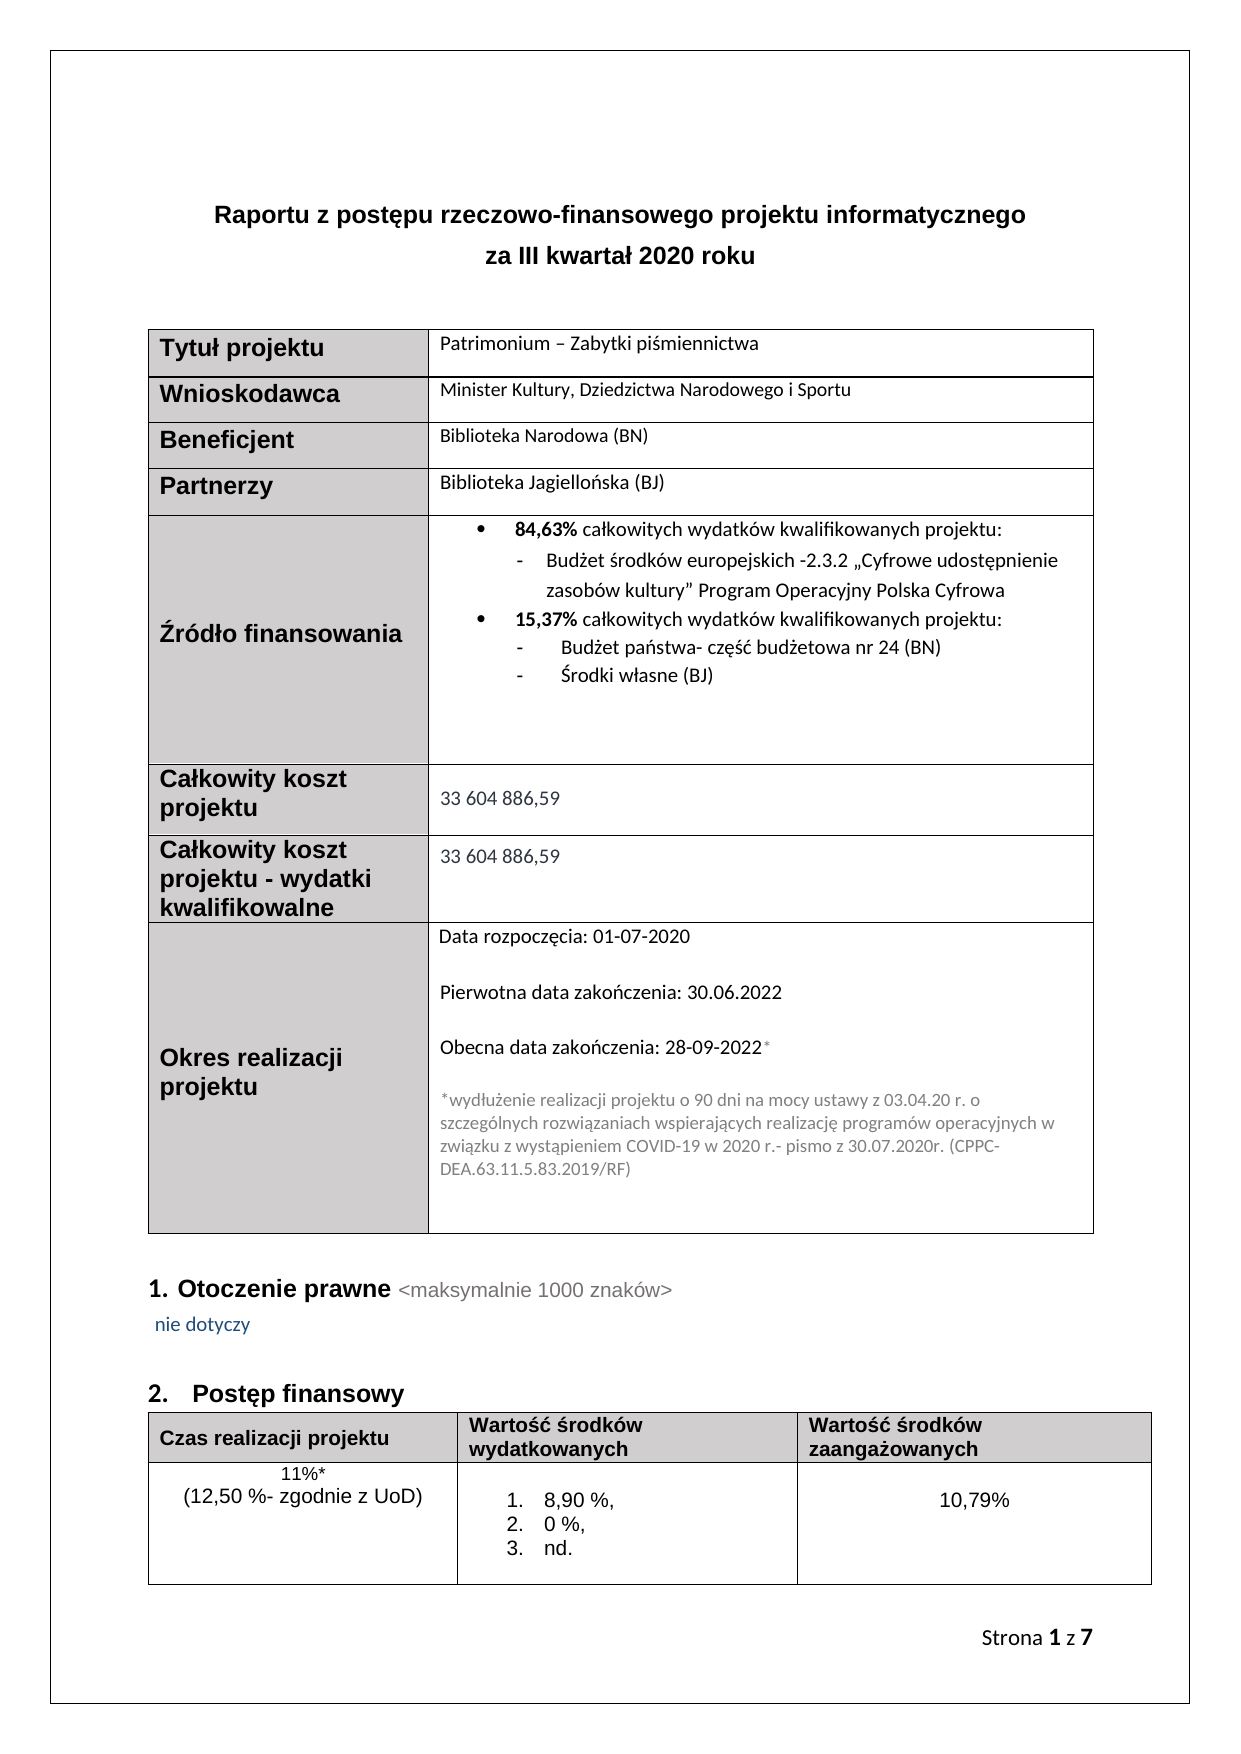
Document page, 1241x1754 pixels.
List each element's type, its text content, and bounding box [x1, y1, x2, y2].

table_cell 8,90 %, 0 %, nd. [458, 1463, 797, 1584]
table_header Tytuł projektu [149, 330, 428, 376]
table_cell 10,79% [798, 1463, 1151, 1584]
table_cell Biblioteka Jagiellońska (BJ) [429, 469, 1093, 515]
table_header Wartość środków zaangażowanych [798, 1413, 1151, 1462]
subtitle nie dotyczy [148, 1311, 1093, 1336]
table_cell Całkowity koszt projektu - wydatki kwalifikowalne [149, 836, 428, 922]
table_cell Okres realizacji projektu [149, 923, 428, 1233]
table_cell Wnioskodawca [149, 378, 428, 422]
table_cell Data rozpoczęcia: 01-07-2020 Pierwotna data zakończenia: 30.06.2022 Obecna data zakończenia: 28-09-2022* *wydłużenie realizacji projektu o 90 dni na mocy ustawy z 03.04.20 r. o szczególnych rozwiązaniach wspierających realizację programów operacyjnych w związku z wystąpieniem COVID-19 w 2020 r.- pismo z 30.07.2020r. (CPPC-DEA.63.11.5.83.2019/RF) [429, 923, 1093, 1233]
table_header Patrimonium – Zabytki piśmiennictwa [429, 330, 1093, 376]
table_cell 11%* (12,50 %- zgodnie z UoD) [149, 1463, 457, 1584]
subtitle Raportu z postępu rzeczowo-finansowego projektu informatycznego [148, 200, 1093, 229]
table_header Wartość środków wydatkowanych [458, 1413, 797, 1462]
table_header Czas realizacji projektu [149, 1413, 457, 1462]
table_cell 84,63% całkowitych wydatków kwalifikowanych projektu: Budżet środków europejskich -2.3.2 „Cyfrowe udostępnienie zasobów kultury” Program Operacyjny Polska Cyfrowa 15,37% całkowitych wydatków kwalifikowanych projektu: Budżet państwa- część budżetowa nr 24 (BN) Środki własne (BJ) [429, 516, 1093, 763]
table_cell 33 604 886,59 [429, 836, 1093, 922]
table_cell Minister Kultury, Dziedzictwa Narodowego i Sportu [429, 378, 1093, 422]
subtitle Otoczenie prawne <maksymalnie 1000 znaków> [148, 1271, 1063, 1304]
table_cell Beneficjent [149, 423, 428, 468]
table_cell Całkowity koszt projektu [149, 765, 428, 834]
table_cell Biblioteka Narodowa (BN) [429, 423, 1093, 468]
table_cell Źródło finansowania [149, 516, 428, 763]
table_cell 33 604 886,59 [429, 765, 1093, 834]
table_cell Partnerzy [149, 469, 428, 515]
subtitle za III kwartał 2020 roku [148, 241, 1093, 270]
subtitle Postęp finansowy [148, 1376, 1093, 1409]
